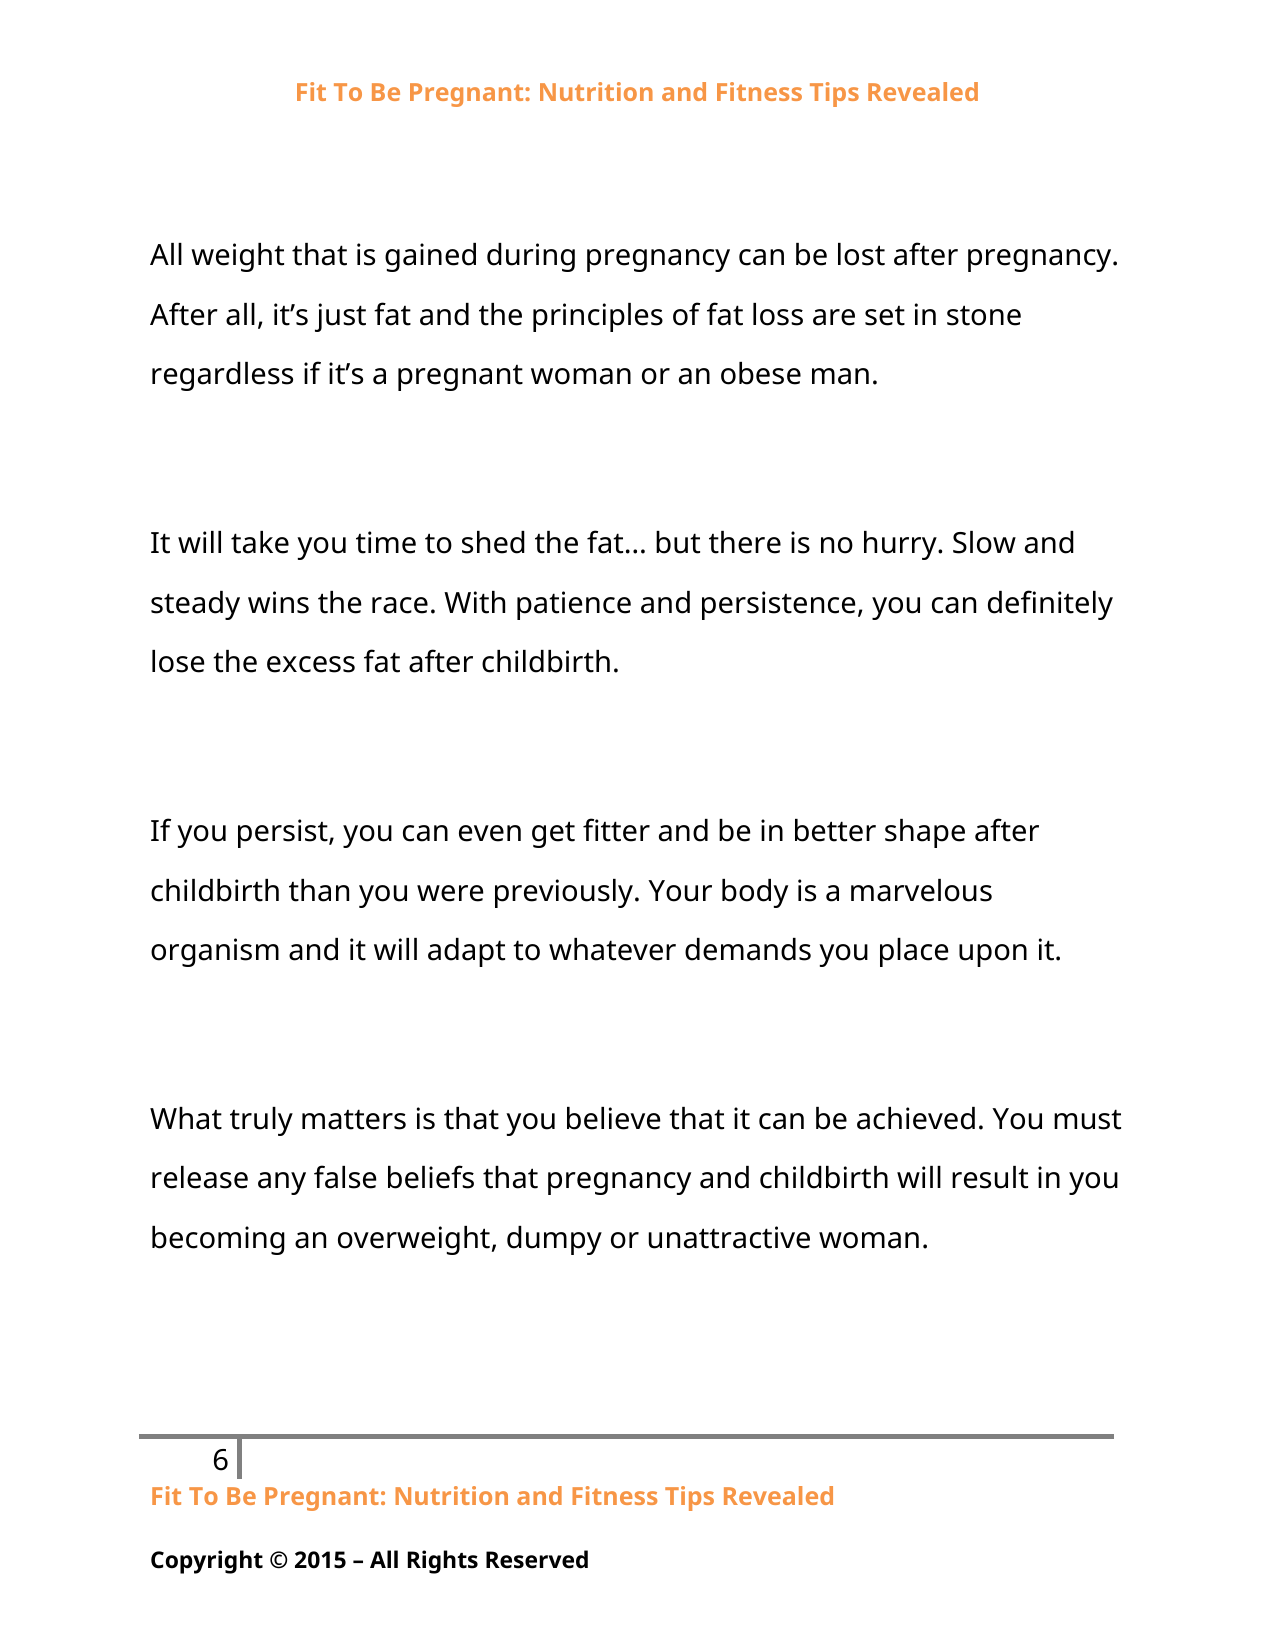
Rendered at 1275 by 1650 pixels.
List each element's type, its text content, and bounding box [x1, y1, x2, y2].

text If you persist, you can even get fitter and be in better shape after childbirth than you were previously. Your body is a marvelous organism and it will adapt to whatever demands you place upon it. [150, 810, 1125, 969]
text What truly matters is that you believe that it can be achieved. You must release any false beliefs that pregnancy and childbirth will result in you becoming an overweight, dumpy or unattractive woman. [150, 1098, 1125, 1257]
text It will take you time to shed the fat… but there is no hurry. Slow and steady wins the race. With patience and persistence, you can definitely lose the excess fat after childbirth. [150, 522, 1125, 681]
text All weight that is gained during pregnancy can be lost after pregnancy. After all, it’s just fat and the principles of fat loss are set in stone regardless if it’s a pregnant woman or an obese man. [150, 234, 1125, 393]
